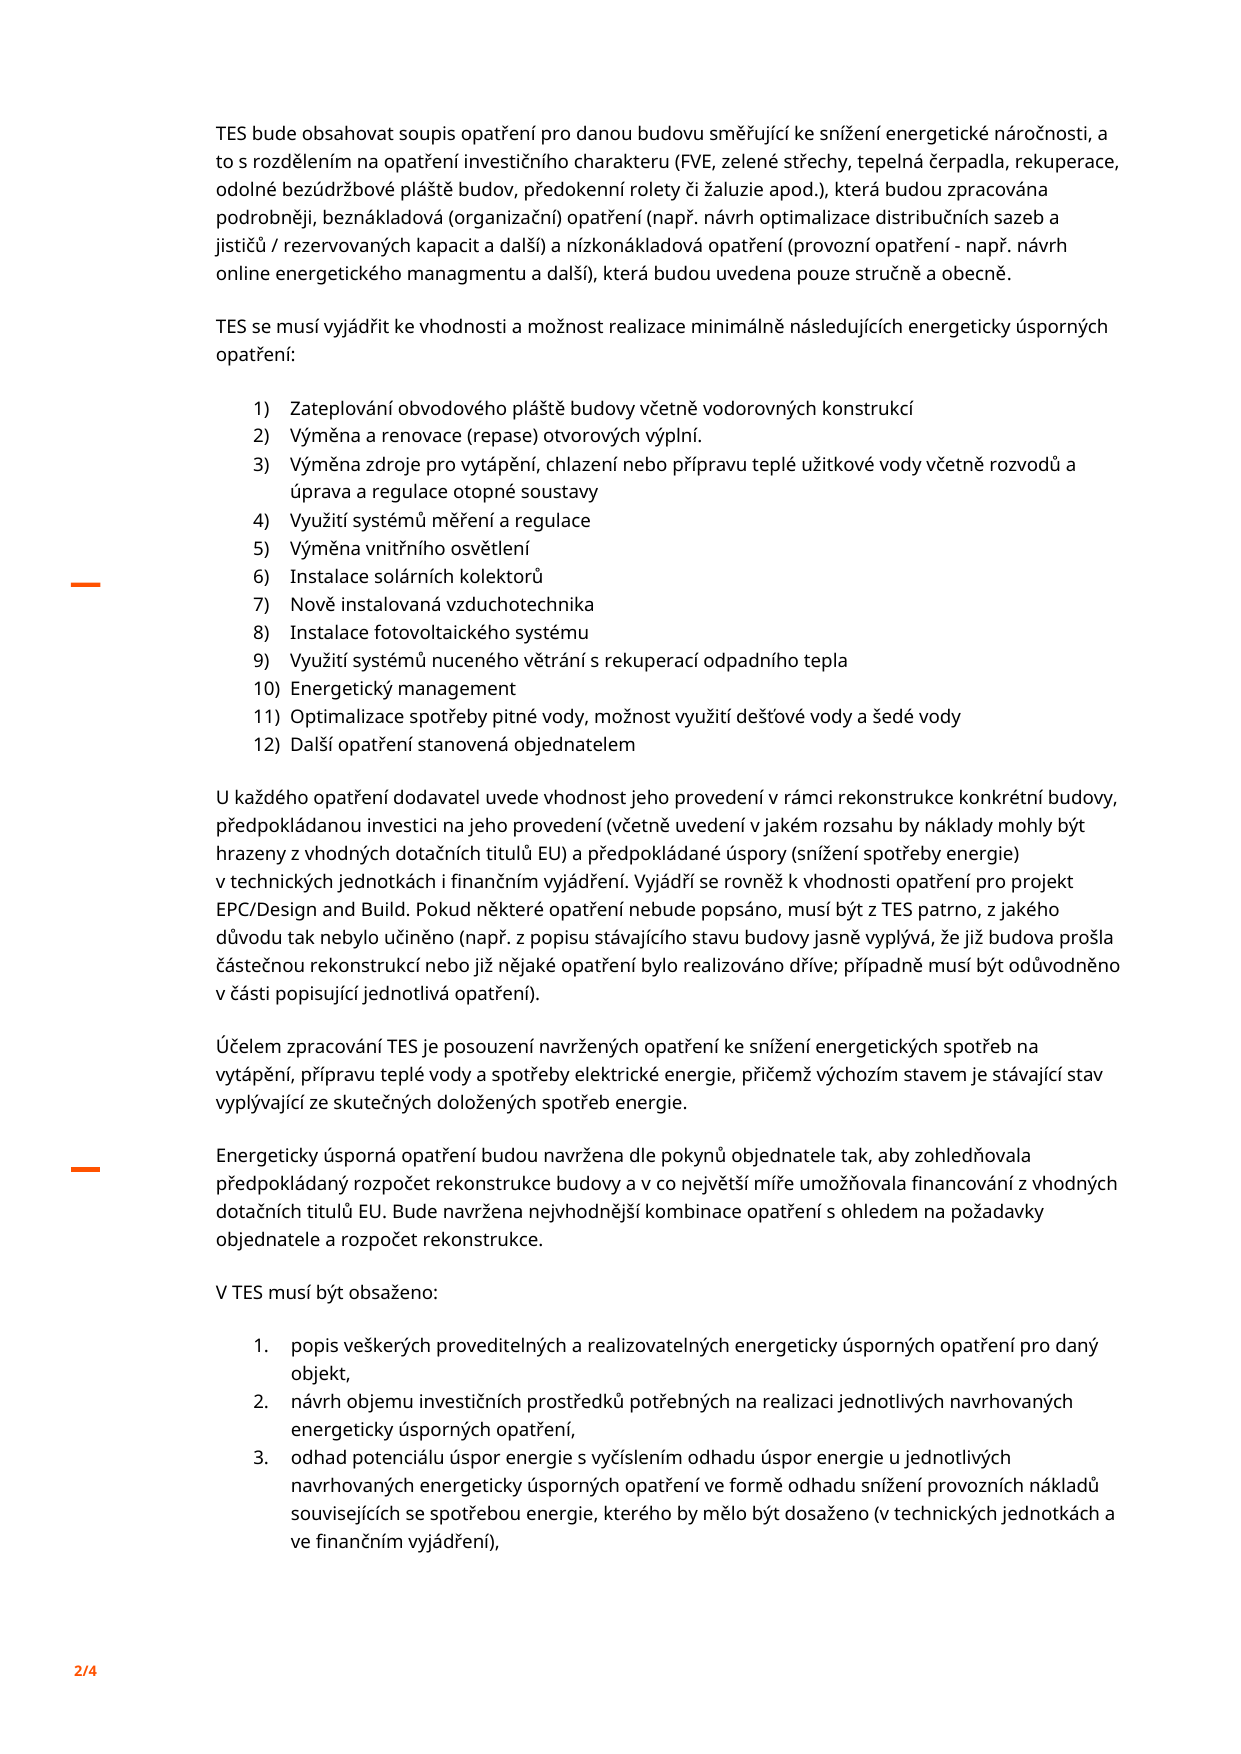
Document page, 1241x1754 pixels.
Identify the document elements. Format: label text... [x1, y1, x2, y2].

list Energetický management [253, 675, 1122, 701]
list Výměna vnitřního osvětlení [253, 535, 1122, 560]
list Další opatření stanovená objednatelem [253, 731, 1122, 757]
list Instalace fotovoltaického systému [253, 619, 1122, 644]
list Výměna zdroje pro vytápění, chlazení nebo přípravu teplé užitkové vody včetně rozvodů a úprava a regulace otopné soustavy [253, 451, 1122, 504]
list odhad potenciálu úspor energie s vyčíslením odhadu úspor energie u jednotlivých navrhovaných energeticky úsporných opatření ve formě odhadu snížení provozních nákladů souvisejících se spotřebou energie, kterého by mělo být dosaženo (v technických jednotkách a ve finančním vyjádření), [253, 1444, 1122, 1554]
list Zateplování obvodového pláště budovy včetně vodorovných konstrukcí [253, 395, 1122, 420]
text TES bude obsahovat soupis opatření pro danou budovu směřující ke snížení energetické náročnosti, a to s rozdělením na opatření investičního charakteru (FVE, zelené střechy, tepelná čerpadla, rekuperace, odolné bezúdržbové pláště budov, předokenní rolety či žaluzie apod.), která budou zpracována podrobněji, beznákladová (organizační) opatření (např. návrh optimalizace distribučních sazeb a jističů / rezervovaných kapacit a další) a nízkonákladová opatření (provozní opatření - např. návrh online energetického managmentu a další), která budou uvedena pouze stručně a obecně. [216, 121, 1122, 286]
list Optimalizace spotřeby pitné vody, možnost využití dešťové vody a šedé vody [253, 703, 1122, 728]
text U každého opatření dodavatel uvede vhodnost jeho provedení v rámci rekonstrukce konkrétní budovy, předpokládanou investici na jeho provedení (včetně uvedení v jakém rozsahu by náklady mohly být hrazeny z vhodných dotačních titulů EU) a předpokládané úspory (snížení spotřeby energie) v technických jednotkách i finančním vyjádření. Vyjádří se rovněž k vhodnosti opatření pro projekt EPC/Design and Build. Pokud některé opatření nebude popsáno, musí být z TES patrno, z jakého důvodu tak nebylo učiněno (např. z popisu stávajícího stavu budovy jasně vyplývá, že již budova prošla částečnou rekonstrukcí nebo již nějaké opatření bylo realizováno dříve; případně musí být odůvodněno v části popisující jednotlivá opatření). [216, 784, 1122, 1006]
text V TES musí být obsaženo: [216, 1279, 1122, 1305]
list popis veškerých proveditelných a realizovatelných energeticky úsporných opatření pro daný objekt, [253, 1332, 1122, 1386]
list Využití systémů nuceného větrání s rekuperací odpadního tepla [253, 647, 1122, 672]
list Instalace solárních kolektorů [253, 563, 1122, 588]
text TES se musí vyjádřit ke vhodnosti a možnost realizace minimálně následujících energeticky úsporných opatření: [216, 314, 1122, 367]
list Výměna a renovace (repase) otvorových výplní. [253, 423, 1122, 448]
list Nově instalovaná vzduchotechnika [253, 591, 1122, 616]
text Účelem zpracování TES je posouzení navržených opatření ke snížení energetických spotřeb na vytápění, přípravu teplé vody a spotřeby elektrické energie, přičemž výchozím stavem je stávající stav vyplývající ze skutečných doložených spotřeb energie. [216, 1033, 1122, 1115]
text Energeticky úsporná opatření budou navržena dle pokynů objednatele tak, aby zohledňovala předpokládaný rozpočet rekonstrukce budovy a v co největší míře umožňovala financování z vhodných dotačních titulů EU. Bude navržena nejvhodnější kombinace opatření s ohledem na požadavky objednatele a rozpočet rekonstrukce. [216, 1142, 1122, 1252]
list Využití systémů měření a regulace [253, 507, 1122, 532]
list návrh objemu investičních prostředků potřebných na realizaci jednotlivých navrhovaných energeticky úsporných opatření, [253, 1388, 1122, 1442]
